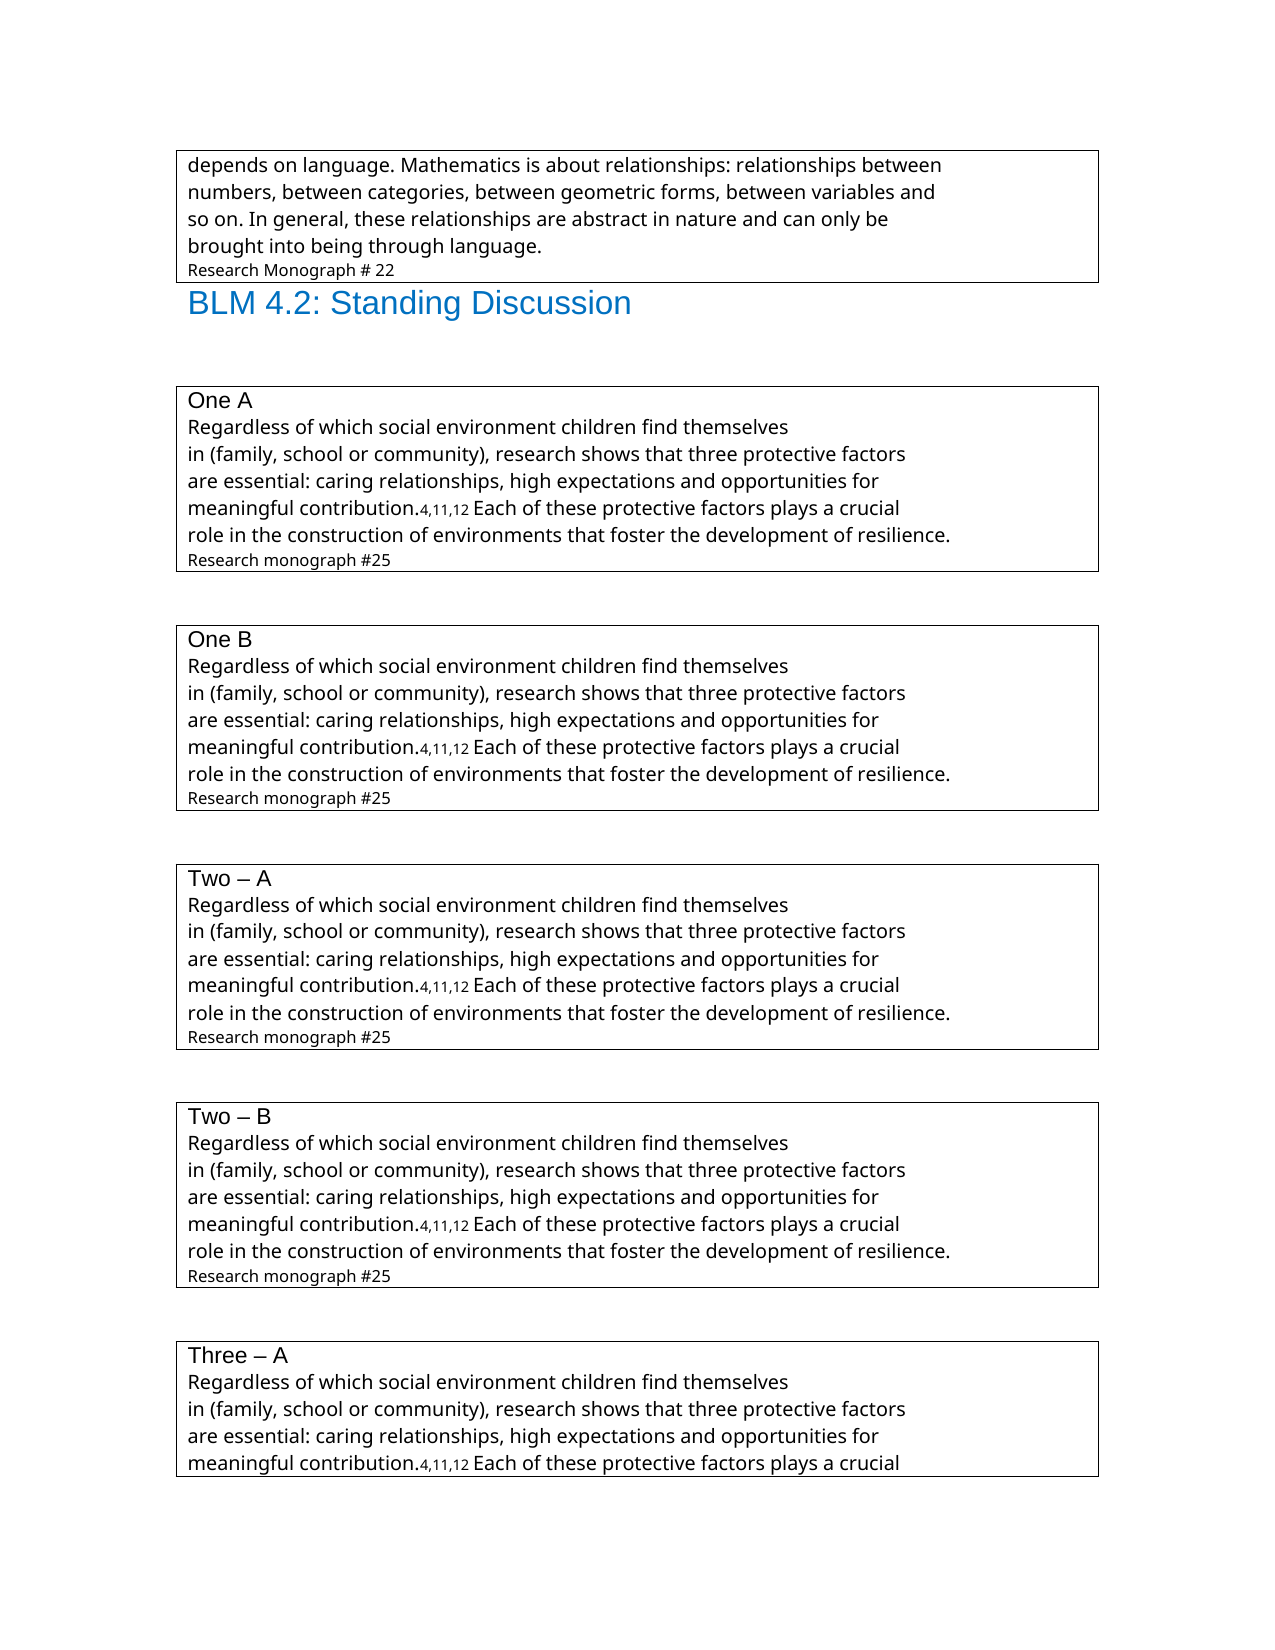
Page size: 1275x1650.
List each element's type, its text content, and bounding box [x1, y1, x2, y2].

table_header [177, 151, 1098, 282]
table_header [177, 1342, 1098, 1476]
table_header One A Regardless of which social environment children find themselves in (family, school or community), research shows that three protective factors are essential: caring relationships, high expectations and opportunities for meaningful contribution.4,11,12 Each of these protective factors plays a crucial role in the construction of environments that foster the development of resilience. Research monograph #25 [177, 387, 1098, 571]
table_header One B Regardless of which social environment children find themselves in (family, school or community), research shows that three protective factors are essential: caring relationships, high expectations and opportunities for meaningful contribution.4,11,12 Each of these protective factors plays a crucial role in the construction of environments that foster the development of resilience. Research monograph #25 [177, 626, 1098, 810]
text BLM 4.2: Standing Discussion [187, 283, 1087, 321]
table_header Two – A Regardless of which social environment children find themselves in (family, school or community), research shows that three protective factors are essential: caring relationships, high expectations and opportunities for meaningful contribution.4,11,12 Each of these protective factors plays a crucial role in the construction of environments that foster the development of resilience. Research monograph #25 [177, 865, 1098, 1048]
table_header Two – B Regardless of which social environment children find themselves in (family, school or community), research shows that three protective factors are essential: caring relationships, high expectations and opportunities for meaningful contribution.4,11,12 Each of these protective factors plays a crucial role in the construction of environments that foster the development of resilience. Research monograph #25 [177, 1103, 1098, 1287]
